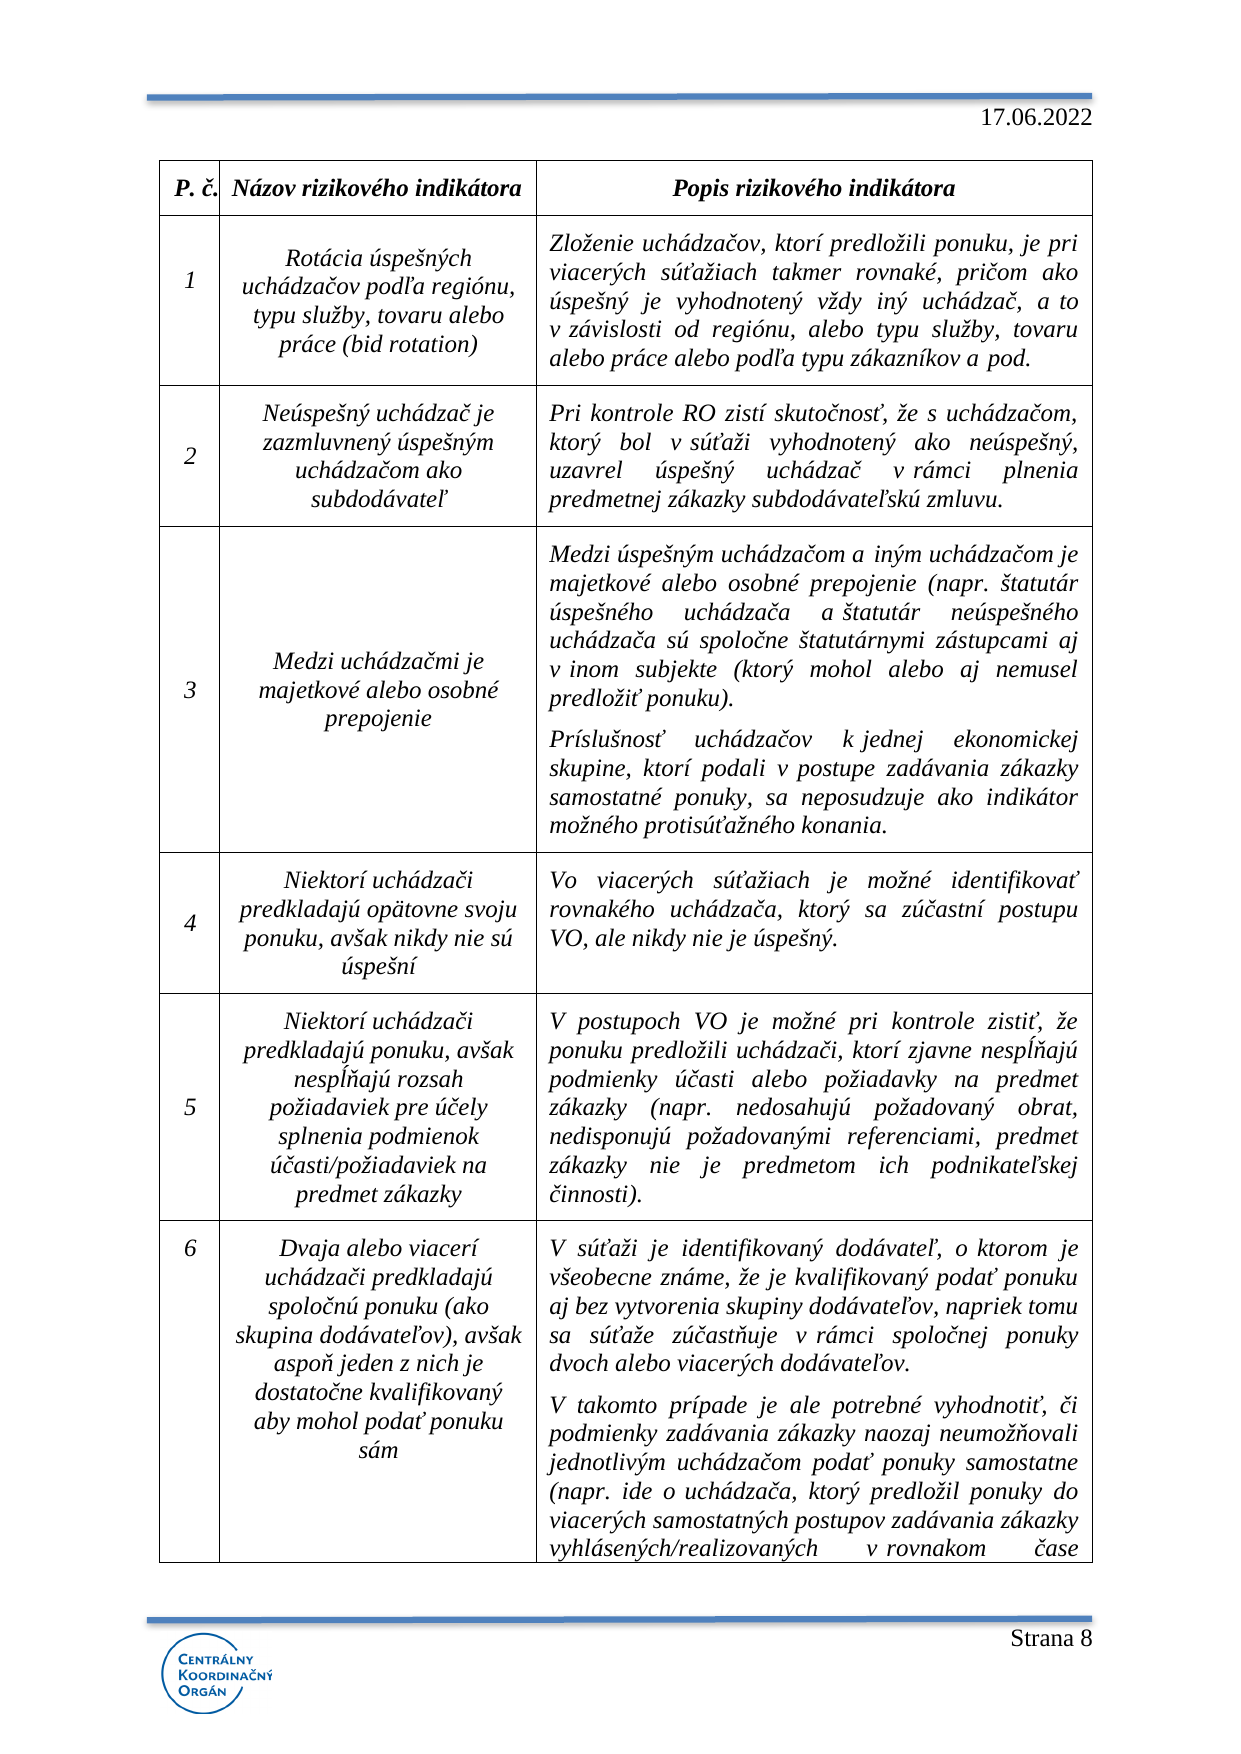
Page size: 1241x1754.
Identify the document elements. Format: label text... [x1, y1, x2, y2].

table_cell 2 [160, 386, 219, 526]
table_cell Medzi úspešným uchádzačom a iným uchádzačom je majetkové alebo osobné prepojenie (napr. štatutár úspešného uchádzača a štatutár neúspešného uchádzača sú spoločne štatutárnymi zástupcami aj v inom subjekte (ktorý mohol alebo aj nemusel predložiť ponuku). Príslušnosť uchádzačov k jednej ekonomickej skupine, ktorí podali v postupe zadávania zákazky samostatné ponuky, sa neposudzuje ako indikátor možného protisúťažného konania. [537, 527, 1092, 852]
table_cell 5 [160, 994, 219, 1220]
table_cell V postupoch VO je možné pri kontrole zistiť, že ponuku predložili uchádzači, ktorí zjavne nespĺňajú podmienky účasti alebo požiadavky na predmet zákazky (napr. nedosahujú požadovaný obrat, nedisponujú požadovanými referenciami, predmet zákazky nie je predmetom ich podnikateľskej činnosti). [537, 994, 1092, 1220]
table_cell Medzi uchádzačmi je majetkové alebo osobné prepojenie [220, 527, 536, 852]
table_cell Niektorí uchádzači predkladajú opätovne svoju ponuku, avšak nikdy nie sú úspešní [220, 853, 536, 993]
table_header Popis rizikového indikátora [537, 161, 1092, 215]
table_cell Rotácia úspešných uchádzačov podľa regiónu, typu služby, tovaru alebo práce (bid rotation) [220, 216, 536, 384]
table_cell Zloženie uchádzačov, ktorí predložili ponuku, je pri viacerých súťažiach takmer rovnaké, pričom ako úspešný je vyhodnotený vždy iný uchádzač, a to v závislosti od regiónu, alebo typu služby, tovaru alebo práce alebo podľa typu zákazníkov a pod. [537, 216, 1092, 384]
table_cell Neúspešný uchádzač je zazmluvnený úspešným uchádzačom ako subdodávateľ [220, 386, 536, 526]
table_header Názov rizikového indikátora [220, 161, 536, 215]
table_header P. č. [160, 161, 219, 215]
table_cell Vo viacerých súťažiach je možné identifikovať rovnakého uchádzača, ktorý sa zúčastní postupu VO, ale nikdy nie je úspešný. [537, 853, 1092, 993]
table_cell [537, 1221, 1092, 1562]
picture [159, 1631, 272, 1713]
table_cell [220, 1221, 536, 1562]
table_cell 6 [160, 1221, 219, 1562]
table_cell 1 [160, 216, 219, 384]
table_cell Niektorí uchádzači predkladajú ponuku, avšak nespĺňajú rozsah požiadaviek pre účely splnenia podmienok účasti/požiadaviek na predmet zákazky [220, 994, 536, 1220]
table_cell Pri kontrole RO zistí skutočnosť, že s uchádzačom, ktorý bol v súťaži vyhodnotený ako neúspešný, uzavrel úspešný uchádzač v rámci plnenia predmetnej zákazky subdodávateľskú zmluvu. [537, 386, 1092, 526]
table_cell 3 [160, 527, 219, 852]
table_cell 4 [160, 853, 219, 993]
